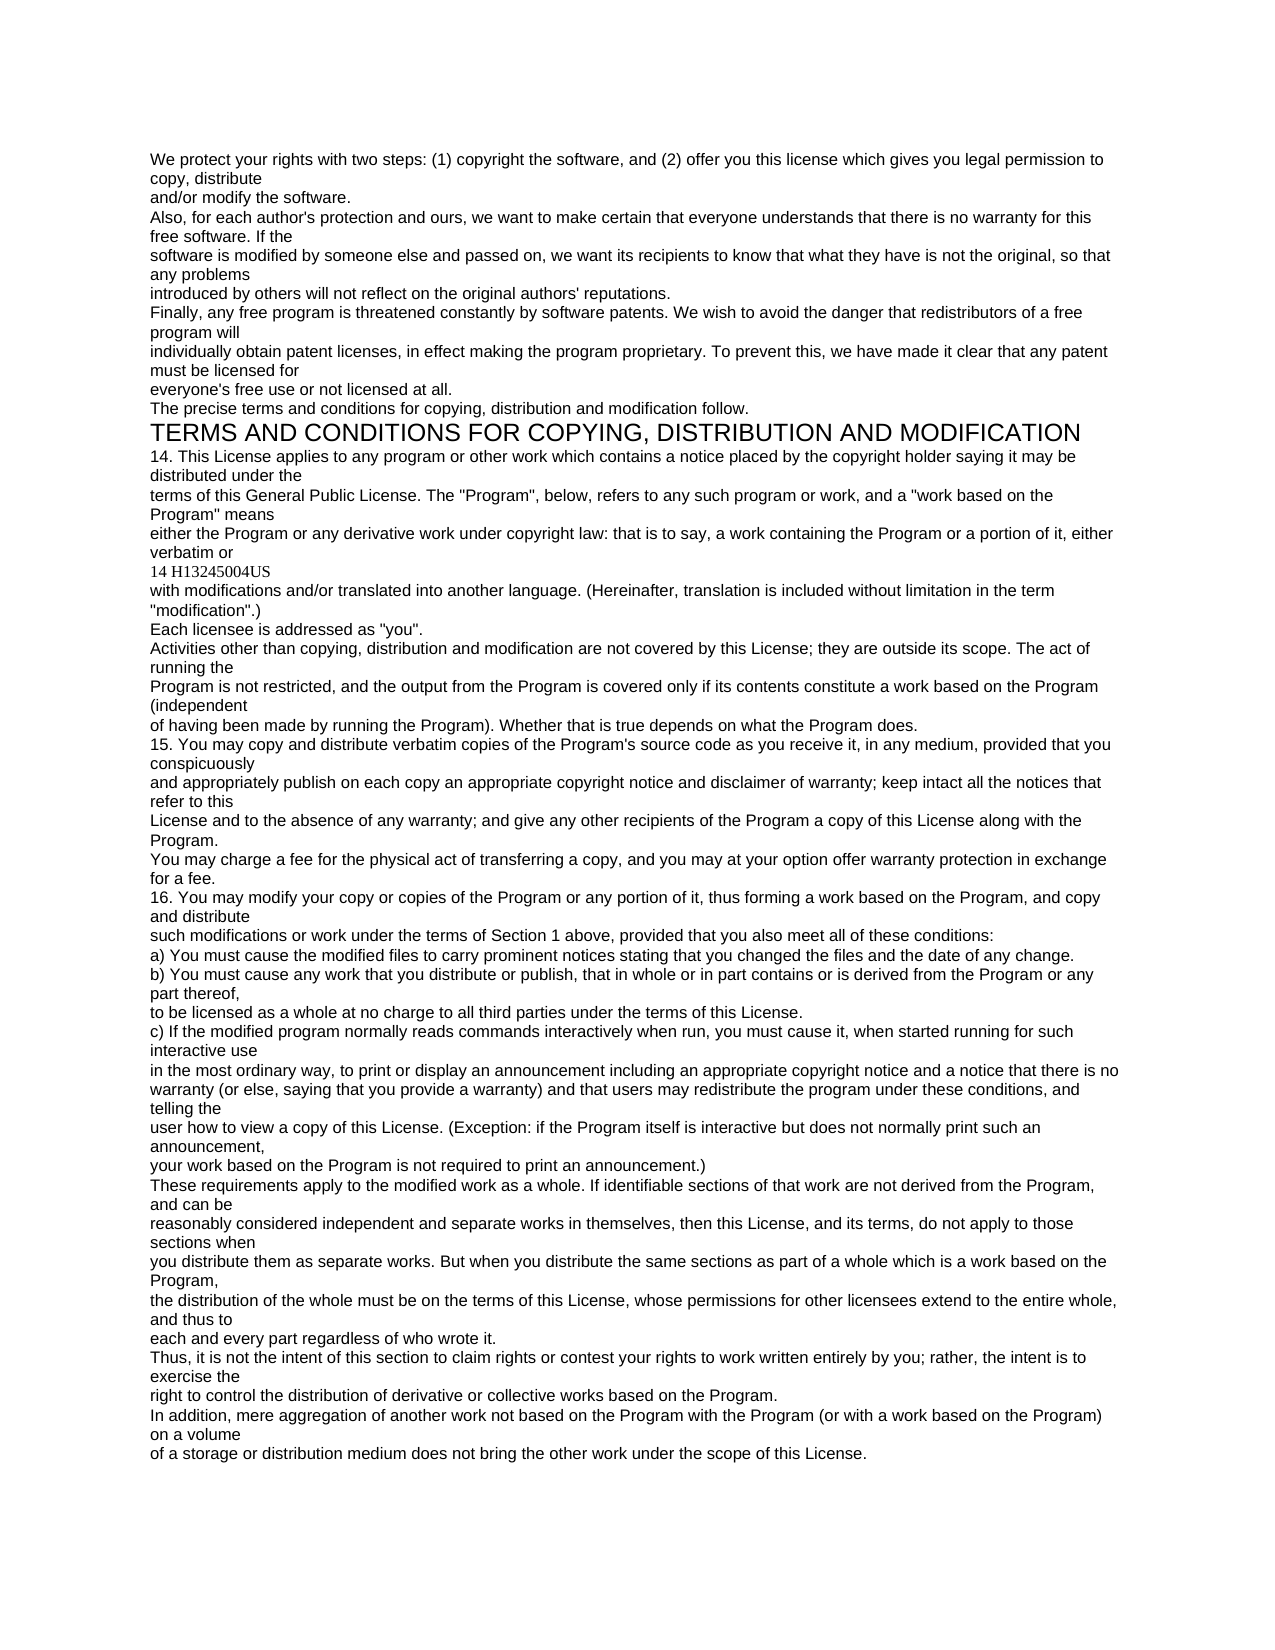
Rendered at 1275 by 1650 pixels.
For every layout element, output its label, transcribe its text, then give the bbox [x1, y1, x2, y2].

text Program is not restricted, and the output from the Program is covered only if its contents constitute a work based on the Program (independent [150, 677, 1125, 715]
text software is modified by someone else and passed on, we want its recipients to know that what they have is not the original, so that any problems [150, 246, 1125, 284]
text your work based on the Program is not required to print an announcement.) [150, 1156, 1125, 1175]
text right to control the distribution of derivative or collective works based on the Program. [150, 1386, 1125, 1405]
text Activities other than copying, distribution and modification are not covered by this License; they are outside its scope. The act of running the [150, 639, 1125, 677]
text b) You must cause any work that you distribute or publish, that in whole or in part contains or is derived from the Program or any part thereof, [150, 964, 1125, 1003]
text with modifications and/or translated into another language. (Hereinafter, translation is included without limitation in the term "modification".) [150, 581, 1125, 619]
text each and every part regardless of who wrote it. [150, 1329, 1125, 1348]
text the distribution of the whole must be on the terms of this License, whose permissions for other licensees extend to the entire whole, and thus to [150, 1290, 1125, 1329]
text to be licensed as a whole at no charge to all third parties under the terms of this License. [150, 1003, 1125, 1022]
text Each licensee is addressed as "you". [150, 619, 1125, 639]
text and/or modify the software. [150, 188, 1125, 207]
text of a storage or distribution medium does not bring the other work under the scope of this License. [150, 1444, 1125, 1463]
text Thus, it is not the intent of this section to claim rights or contest your rights to work written entirely by you; rather, the intent is to exercise the [150, 1348, 1125, 1386]
text 16. You may modify your copy or copies of the Program or any portion of it, thus forming a work based on the Program, and copy and distribute [150, 888, 1125, 926]
text individually obtain patent licenses, in effect making the program proprietary. To prevent this, we have made it clear that any patent must be licensed for [150, 342, 1125, 380]
text 14 H13245004US [150, 562, 1125, 581]
text These requirements apply to the modified work as a whole. If identifiable sections of that work are not derived from the Program, and can be [150, 1175, 1125, 1214]
text you distribute them as separate works. But when you distribute the same sections as part of a whole which is a work based on the Program, [150, 1252, 1125, 1290]
text of having been made by running the Program). Whether that is true depends on what the Program does. [150, 715, 1125, 734]
text user how to view a copy of this License. (Exception: if the Program itself is interactive but does not normally print such an announcement, [150, 1118, 1125, 1156]
text reasonably considered independent and separate works in themselves, then this License, and its terms, do not apply to those sections when [150, 1214, 1125, 1252]
text terms of this General Public License. The "Program", below, refers to any such program or work, and a "work based on the Program" means [150, 485, 1125, 524]
text a) You must cause the modified files to carry prominent notices stating that you changed the files and the date of any change. [150, 945, 1125, 964]
text such modifications or work under the terms of Section 1 above, provided that you also meet all of these conditions: [150, 926, 1125, 945]
text 14. This License applies to any program or other work which contains a notice placed by the copyright holder saying it may be distributed under the [150, 447, 1125, 485]
text In addition, mere aggregation of another work not based on the Program with the Program (or with a work based on the Program) on a volume [150, 1405, 1125, 1444]
text Finally, any free program is threatened constantly by software patents. We wish to avoid the danger that redistributors of a free program will [150, 303, 1125, 342]
text c) If the modified program normally reads commands interactively when run, you must cause it, when started running for such interactive use [150, 1022, 1125, 1060]
text in the most ordinary way, to print or display an announcement including an appropriate copyright notice and a notice that there is no [150, 1060, 1125, 1079]
text 15. You may copy and distribute verbatim copies of the Program's source code as you receive it, in any medium, provided that you conspicuously [150, 734, 1125, 773]
text and appropriately publish on each copy an appropriate copyright notice and disclaimer of warranty; keep intact all the notices that refer to this [150, 773, 1125, 811]
text either the Program or any derivative work under copyright law: that is to say, a work containing the Program or a portion of it, either verbatim or [150, 524, 1125, 562]
text introduced by others will not reflect on the original authors' reputations. [150, 284, 1125, 303]
text everyone's free use or not licensed at all. [150, 380, 1125, 399]
text License and to the absence of any warranty; and give any other recipients of the Program a copy of this License along with the Program. [150, 811, 1125, 849]
text Also, for each author's protection and ours, we want to make certain that everyone understands that there is no warranty for this free software. If the [150, 207, 1125, 246]
text The precise terms and conditions for copying, distribution and modification follow. [150, 399, 1125, 418]
text You may charge a fee for the physical act of transferring a copy, and you may at your option offer warranty protection in exchange for a fee. [150, 849, 1125, 888]
text warranty (or else, saying that you provide a warranty) and that users may redistribute the program under these conditions, and telling the [150, 1079, 1125, 1118]
text We protect your rights with two steps: (1) copyright the software, and (2) offer you this license which gives you legal permission to copy, distribute [150, 150, 1125, 188]
text TERMS AND CONDITIONS FOR COPYING, DISTRIBUTION AND MODIFICATION [150, 418, 1125, 447]
